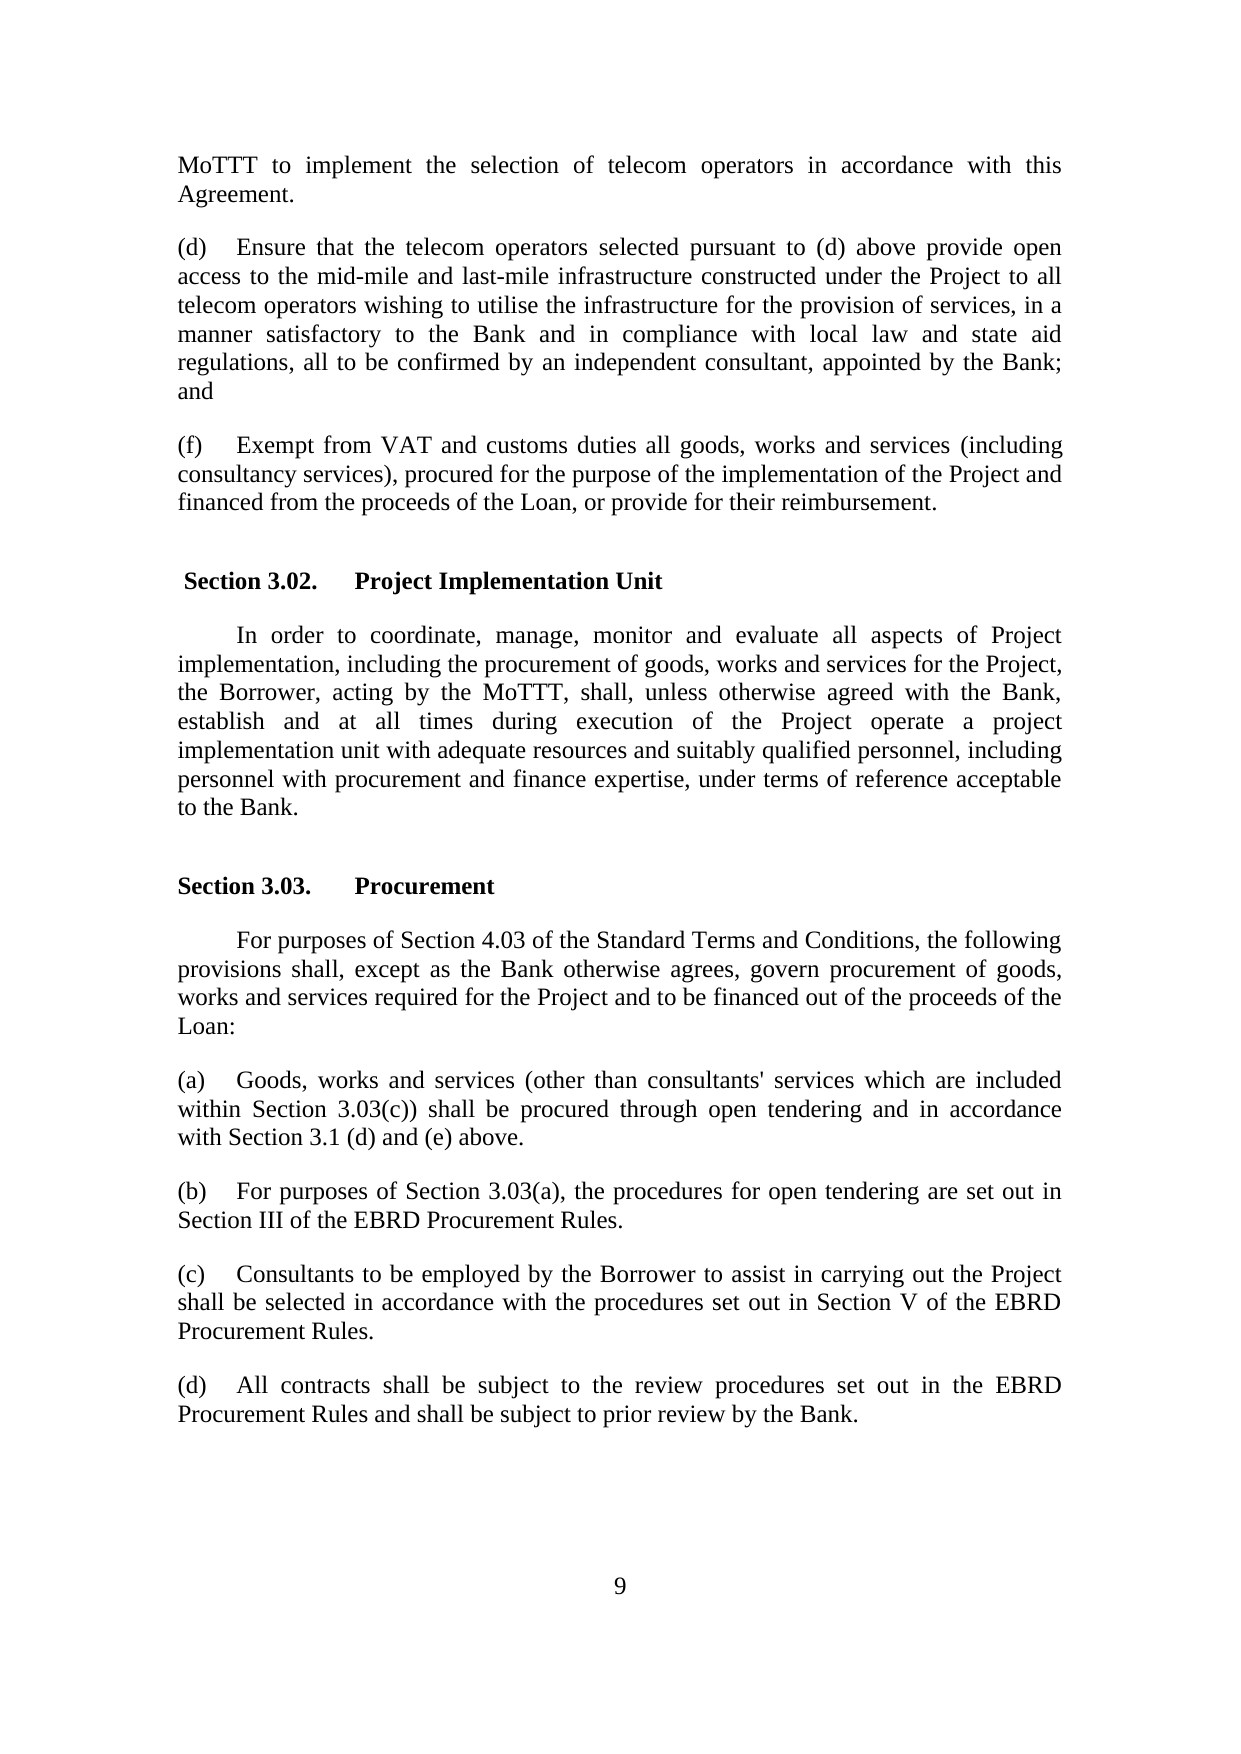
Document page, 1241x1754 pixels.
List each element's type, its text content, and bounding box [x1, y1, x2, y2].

text (f) Exempt from VAT and customs duties all goods, works and services (including consultancy services), procured for the purpose of the implementation of the Project and financed from the proceeds of the Loan, or provide for their reimbursement. [177, 430, 1063, 516]
subtitle Section 3.03. Procurement [177, 871, 1063, 900]
subtitle Section 3.02. Project Implementation Unit [177, 566, 1063, 595]
text (a) Goods, works and services (other than consultants' services which are included within Section 3.03(c)) shall be procured through open tendering and in accordance with Section 3.1 (d) and (e) above. [177, 1065, 1063, 1151]
text (c) Consultants to be employed by the Borrower to assist in carrying out the Project shall be selected in accordance with the procedures set out in Section V of the EBRD Procurement Rules. [177, 1259, 1063, 1345]
text (d) Ensure that the telecom operators selected pursuant to (d) above provide open access to the mid-mile and last-mile infrastructure constructed under the Project to all telecom operators wishing to utilise the infrastructure for the provision of services, in a manner satisfactory to the Bank and in compliance with local law and state aid regulations, all to be confirmed by an independent consultant, appointed by the Bank; and [177, 232, 1063, 405]
text (b) For purposes of Section 3.03(a), the procedures for open tendering are set out in Section III of the EBRD Procurement Rules. [177, 1176, 1063, 1234]
text In order to coordinate, manage, monitor and evaluate all aspects of Project implementation, including the procurement of goods, works and services for the Project, the Borrower, acting by the MoTTT, shall, unless otherwise agreed with the Bank, establish and at all times during execution of the Project operate a project implementation unit with adequate resources and suitably qualified personnel, including personnel with procurement and finance expertise, under terms of reference acceptable to the Bank. [177, 620, 1063, 821]
text (d) All contracts shall be subject to the review procedures set out in the EBRD Procurement Rules and shall be subject to prior review by the Bank. [177, 1370, 1063, 1427]
text For purposes of Section 4.03 of the Standard Terms and Conditions, the following provisions shall, except as the Bank otherwise agrees, govern procurement of goods, works and services required for the Project and to be financed out of the proceeds of the Loan: [177, 925, 1063, 1040]
text MoTTT to implement the selection of telecom operators in accordance with this Agreement. [177, 150, 1063, 207]
